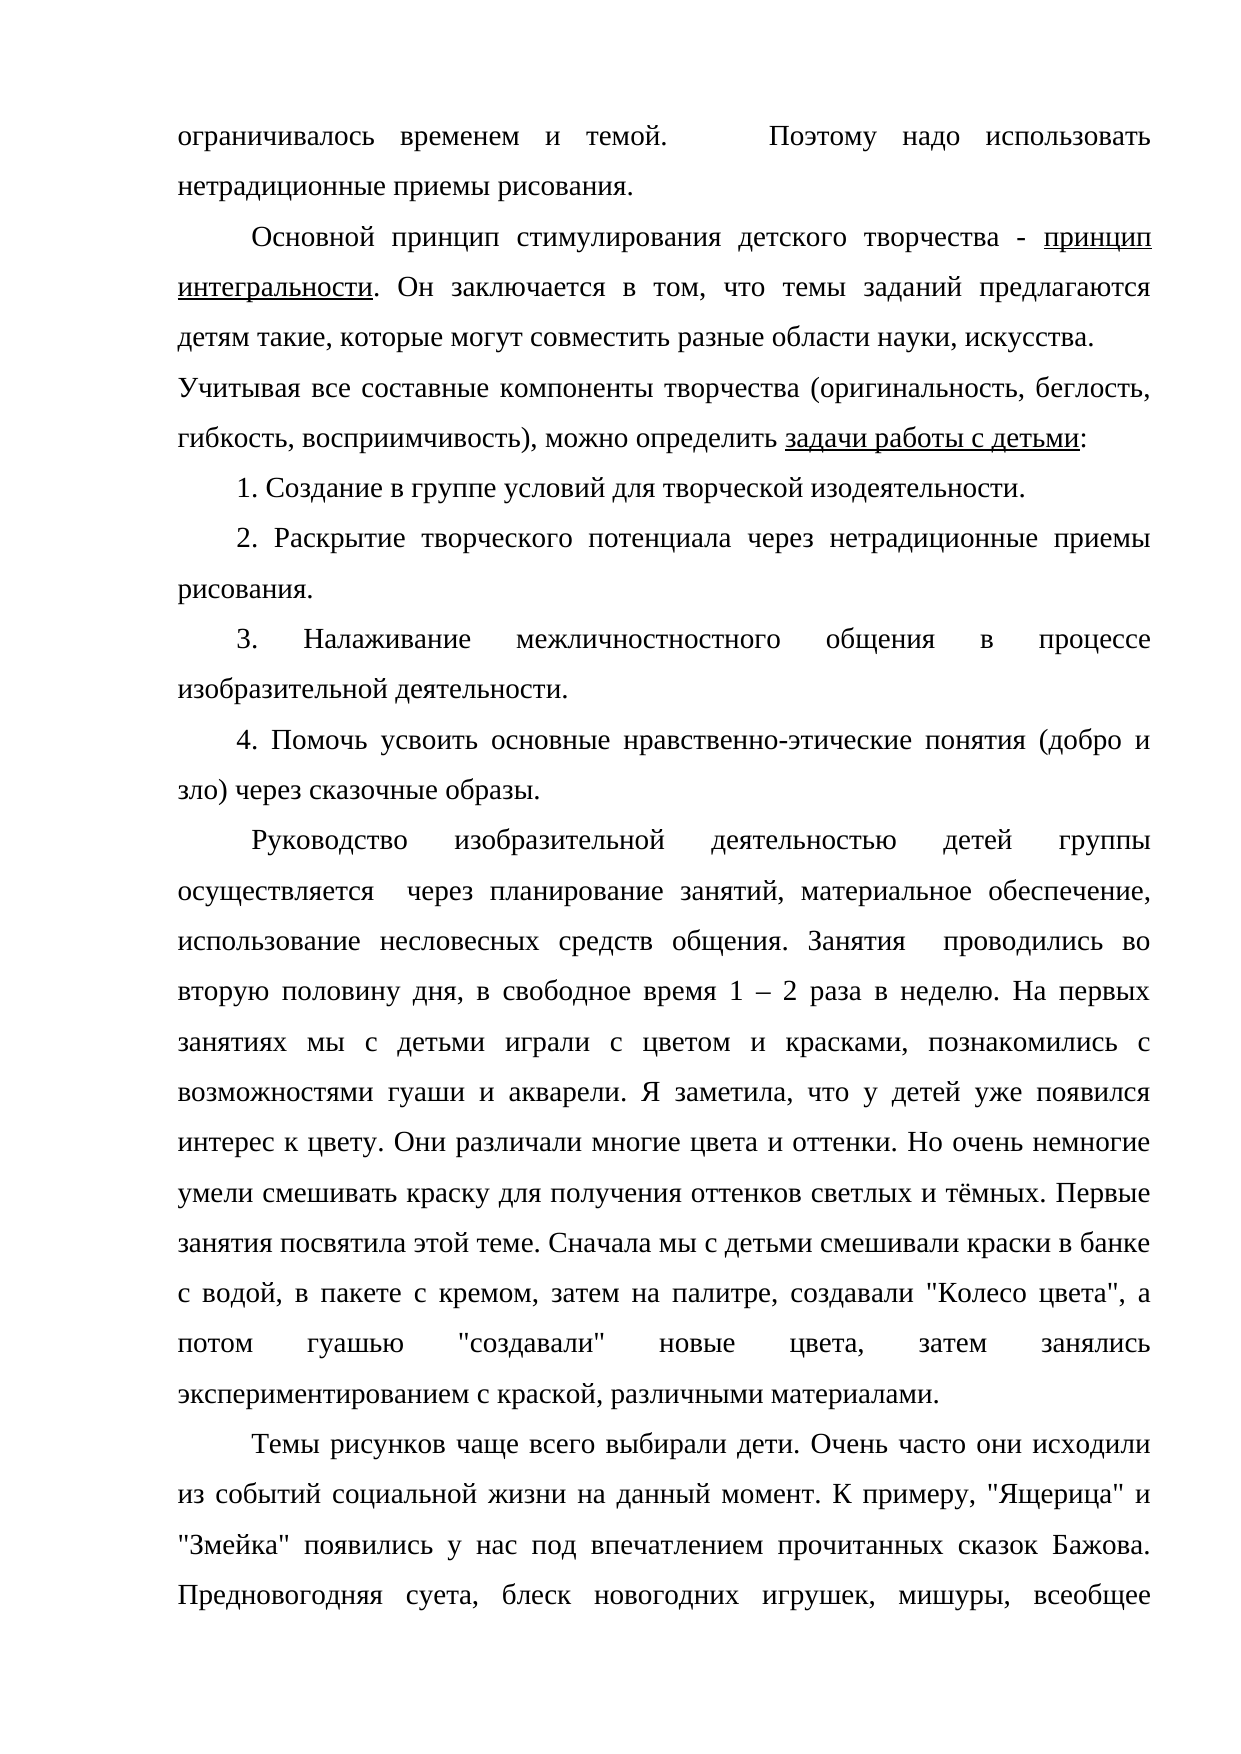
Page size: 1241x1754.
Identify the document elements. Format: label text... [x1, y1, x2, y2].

text Основной принцип стимулирования детского творчества - принцип интегральности. Он заключается в том, что темы заданий предлагаются детям такие, которые могут совместить разные области науки, искусства. [177, 219, 1152, 353]
text 4. Помочь усвоить основные нравственно-этические понятия (добро и зло) через сказочные образы. [177, 722, 1152, 806]
text 3. Налаживание межличностностного общения в процессе изобразительной деятельности. [177, 621, 1152, 705]
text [177, 118, 1152, 202]
text Учитывая все составные компоненты творчества (оригинальность, беглость, гибкость, восприимчивость), можно определить задачи работы с детьми: [177, 370, 1152, 453]
text 2. Раскрытие творческого потенциала через нетрадиционные приемы рисования. [177, 521, 1152, 604]
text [177, 1426, 1152, 1611]
text 1. Создание в группе условий для творческой изодеятельности. [177, 470, 1152, 504]
text Руководство изобразительной деятельностью детей группы осуществляется через планирование занятий, материальное обеспечение, использование несловесных средств общения. Занятия проводились во вторую половину дня, в свободное время 1 – 2 раза в неделю. На первых занятиях мы с детьми играли с цветом и красками, познакомились с возможностями гуаши и акварели. Я заметила, что у детей уже появился интерес к цвету. Они различали многие цвета и оттенки. Но очень немногие умели смешивать краску для получения оттенков светлых и тёмных. Первые занятия посвятила этой теме. Сначала мы с детьми смешивали краски в банке с водой, в пакете с кремом, затем на палитре, создавали "Колесо цвета", а потом гуашью "создавали" новые цвета, затем занялись экспериментированием с краской, различными материалами. [177, 822, 1152, 1409]
